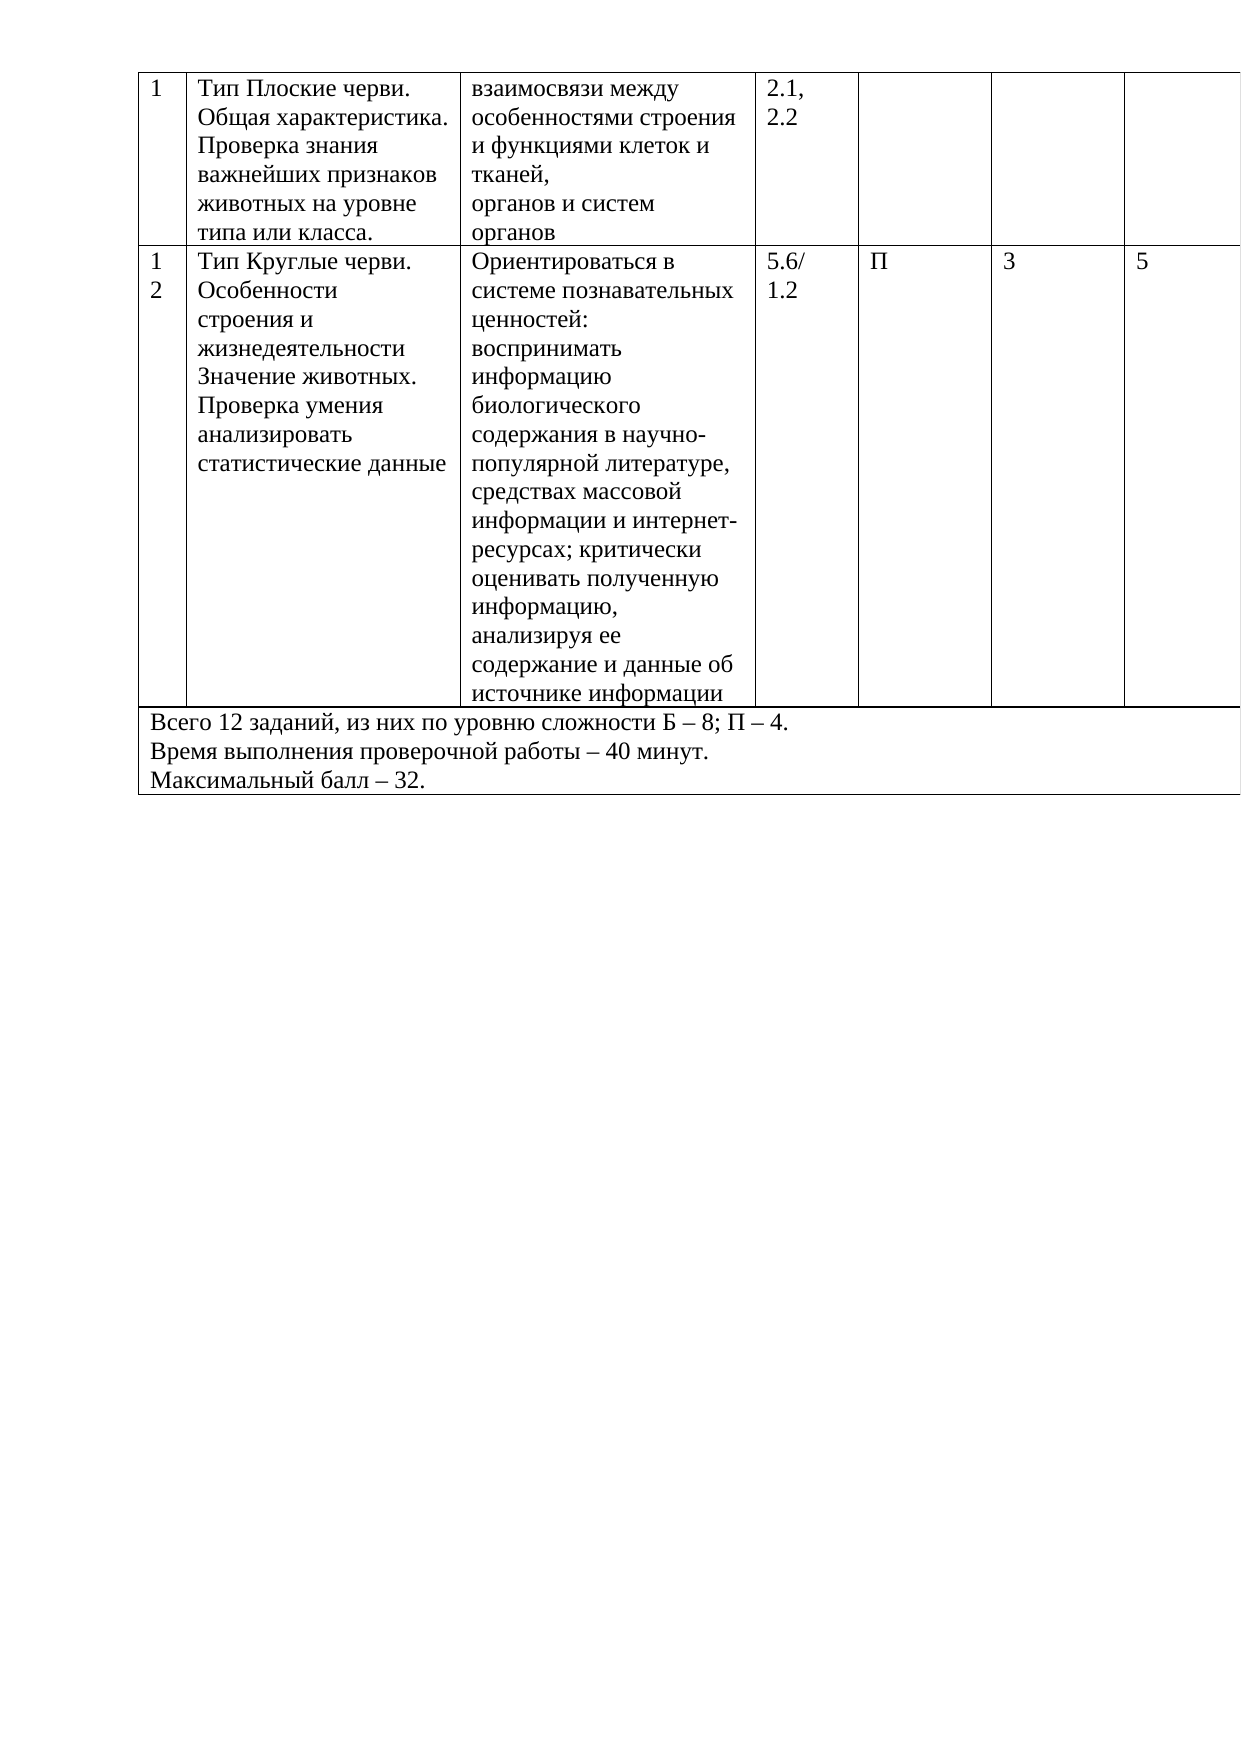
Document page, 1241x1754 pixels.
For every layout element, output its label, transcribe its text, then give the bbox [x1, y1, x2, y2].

table_cell Б [859, 73, 991, 245]
table_cell 12 [139, 246, 186, 706]
table_cell 1 [1125, 73, 1240, 245]
table_cell Всего 12 заданий, из них по уровню сложности Б – 8; П – 4. Время выполнения проверочной работы – 40 минут. Максимальный балл – 32. [139, 708, 1240, 794]
table_cell 1 [992, 73, 1124, 245]
table_cell Ориентироваться в системе познавательных ценностей: воспринимать информацию биологического содержания в научно-популярной литературе, средствах массовой информации и интернет-ресурсах; критически оценивать полученную информацию, анализируя ее содержание и данные об источнике информации [461, 246, 755, 706]
table_cell Тип Круглые черви. Особенности строения и жизнедеятельности Значение животных. Проверка умения анализировать статистические данные [187, 246, 460, 706]
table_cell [187, 73, 460, 245]
table_cell 5.6/ 2.1, 2.2 [756, 73, 858, 245]
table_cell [461, 73, 755, 245]
table_cell 5.6/ 1.2 [756, 246, 858, 706]
table_cell 11 [139, 73, 186, 245]
table_cell 3 [992, 246, 1124, 706]
table_cell 5 [1125, 246, 1240, 706]
table_cell П [859, 246, 991, 706]
